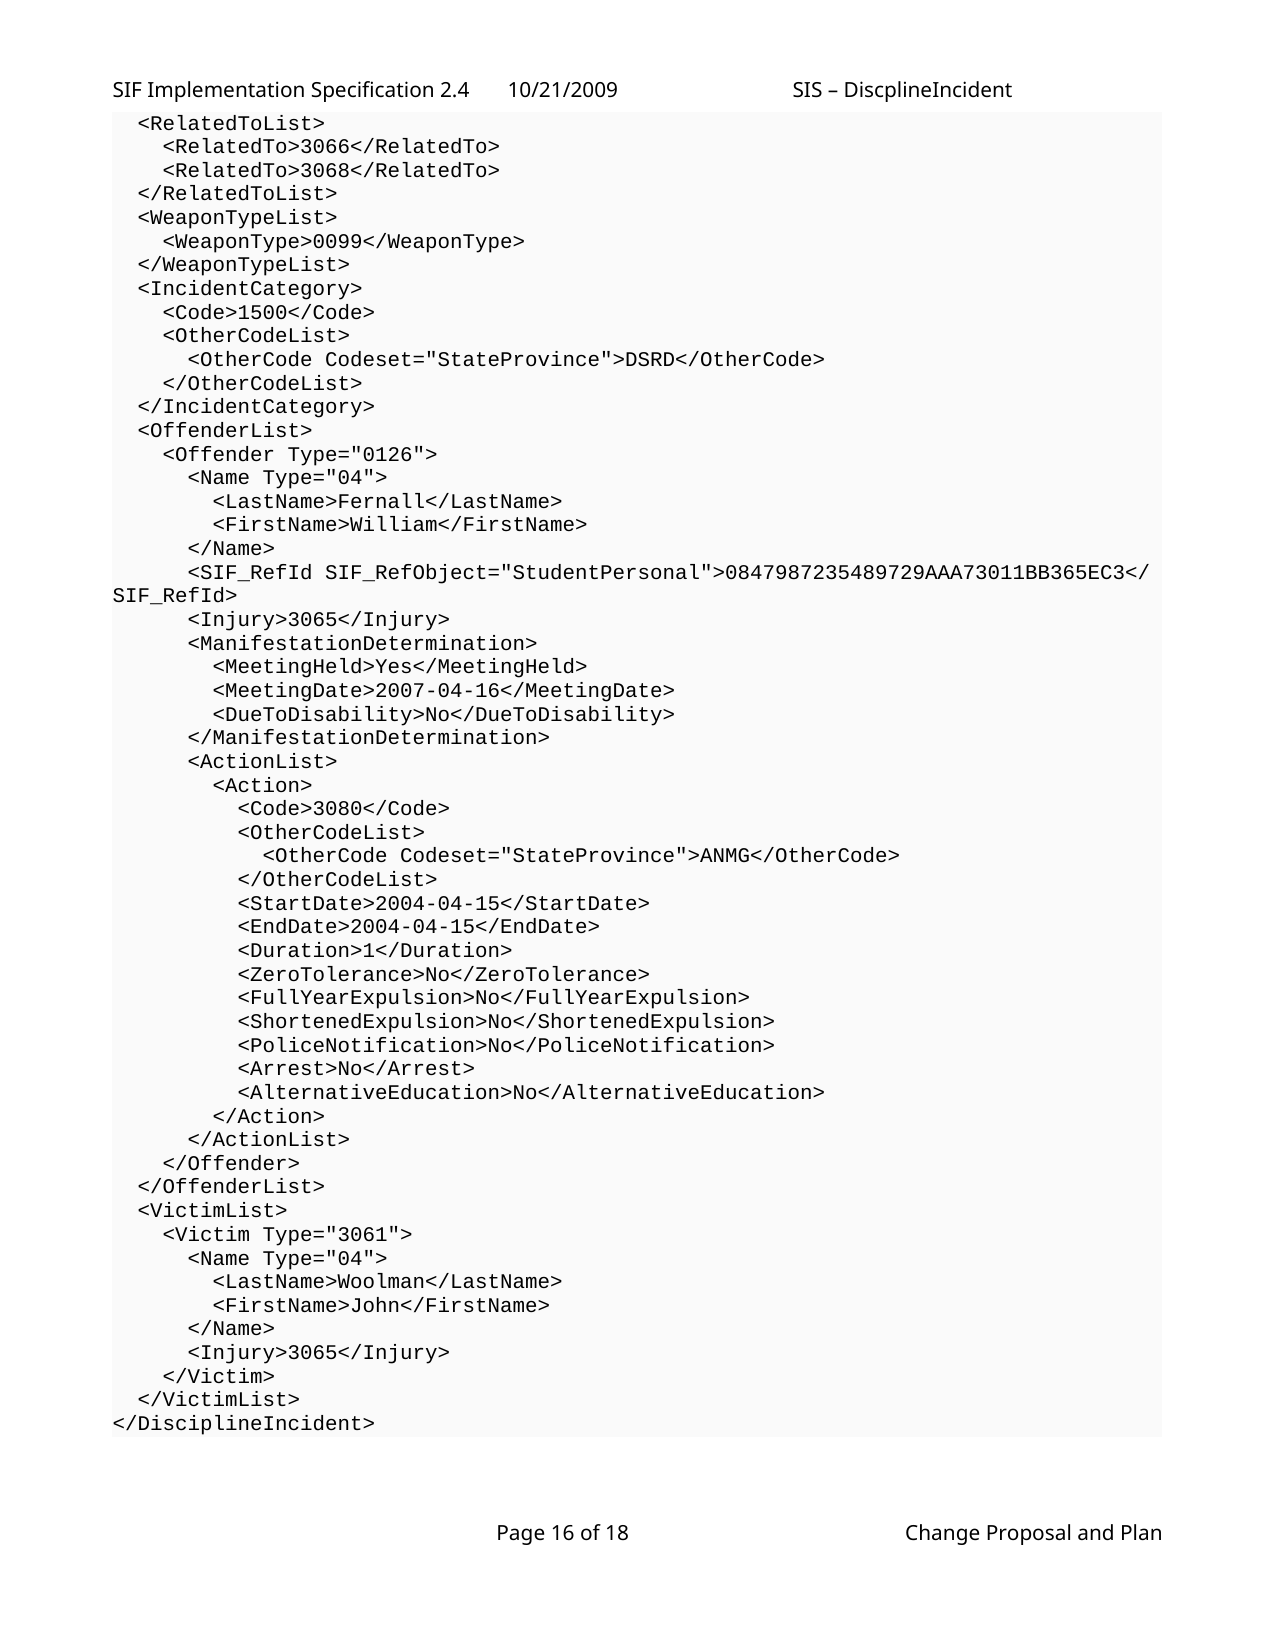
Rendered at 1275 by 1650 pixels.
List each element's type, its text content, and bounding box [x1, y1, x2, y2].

text <Code>1500</Code> [112, 302, 1162, 325]
text <ActionList> [112, 751, 1162, 774]
text <Action> [112, 774, 1162, 798]
text <IncidentCategory> [112, 278, 1162, 302]
text </Name> [112, 538, 1162, 562]
text <FirstName>John</FirstName> [112, 1295, 1162, 1318]
text </Action> [112, 1106, 1162, 1129]
text <MeetingHeld>Yes</MeetingHeld> [112, 656, 1162, 680]
text <ZeroTolerance>No</ZeroTolerance> [112, 964, 1162, 987]
text </WeaponTypeList> [112, 254, 1162, 278]
text <AlternativeEducation>No</AlternativeEducation> [112, 1082, 1162, 1106]
text </Victim> [112, 1366, 1162, 1389]
text <OtherCode Codeset="StateProvince">DSRD</OtherCode> [112, 349, 1162, 373]
text </ActionList> [112, 1129, 1162, 1153]
text </VictimList> [112, 1389, 1162, 1413]
text <Victim Type="3061"> [112, 1224, 1162, 1247]
text <Name Type="04"> [112, 467, 1162, 491]
text <OtherCodeList> [112, 325, 1162, 349]
text <ShortenedExpulsion>No</ShortenedExpulsion> [112, 1011, 1162, 1035]
text <Injury>3065</Injury> [112, 609, 1162, 633]
text <MeetingDate>2007-04-16</MeetingDate> [112, 680, 1162, 704]
text <LastName>Fernall</LastName> [112, 491, 1162, 514]
text <RelatedTo>3066</RelatedTo> [112, 136, 1162, 160]
text <OtherCode Codeset="StateProvince">ANMG</OtherCode> [112, 846, 1162, 869]
text <Offender Type="0126"> [112, 443, 1162, 467]
text <WeaponTypeList> [112, 207, 1162, 231]
text <RelatedTo>3068</RelatedTo> [112, 160, 1162, 183]
text </OtherCodeList> [112, 373, 1162, 396]
text <Arrest>No</Arrest> [112, 1058, 1162, 1082]
text <DueToDisability>No</DueToDisability> [112, 704, 1162, 727]
text </ManifestationDetermination> [112, 727, 1162, 751]
text <OtherCodeList> [112, 822, 1162, 846]
text <OffenderList> [112, 420, 1162, 443]
text </DisciplineIncident> [112, 1413, 1162, 1437]
text </IncidentCategory> [112, 396, 1162, 420]
text <FirstName>William</FirstName> [112, 514, 1162, 538]
text <VictimList> [112, 1200, 1162, 1224]
text <Duration>1</Duration> [112, 940, 1162, 964]
text </Name> [112, 1318, 1162, 1342]
text </OtherCodeList> [112, 869, 1162, 893]
text </Offender> [112, 1153, 1162, 1177]
text <LastName>Woolman</LastName> [112, 1271, 1162, 1295]
text <SIF_RefId SIF_RefObject="StudentPersonal">0847987235489729AAA73011BB365EC3</SIF_RefId> [112, 562, 1162, 609]
text <EndDate>2004-04-15</EndDate> [112, 916, 1162, 940]
text <StartDate>2004-04-15</StartDate> [112, 893, 1162, 916]
text </RelatedToList> [112, 183, 1162, 207]
text <Injury>3065</Injury> [112, 1342, 1162, 1366]
text <RelatedToList> [112, 112, 1162, 136]
text <Code>3080</Code> [112, 798, 1162, 822]
text <PoliceNotification>No</PoliceNotification> [112, 1035, 1162, 1058]
text <FullYearExpulsion>No</FullYearExpulsion> [112, 987, 1162, 1011]
text <Name Type="04"> [112, 1247, 1162, 1271]
text </OffenderList> [112, 1177, 1162, 1200]
text <WeaponType>0099</WeaponType> [112, 231, 1162, 254]
text <ManifestationDetermination> [112, 633, 1162, 656]
